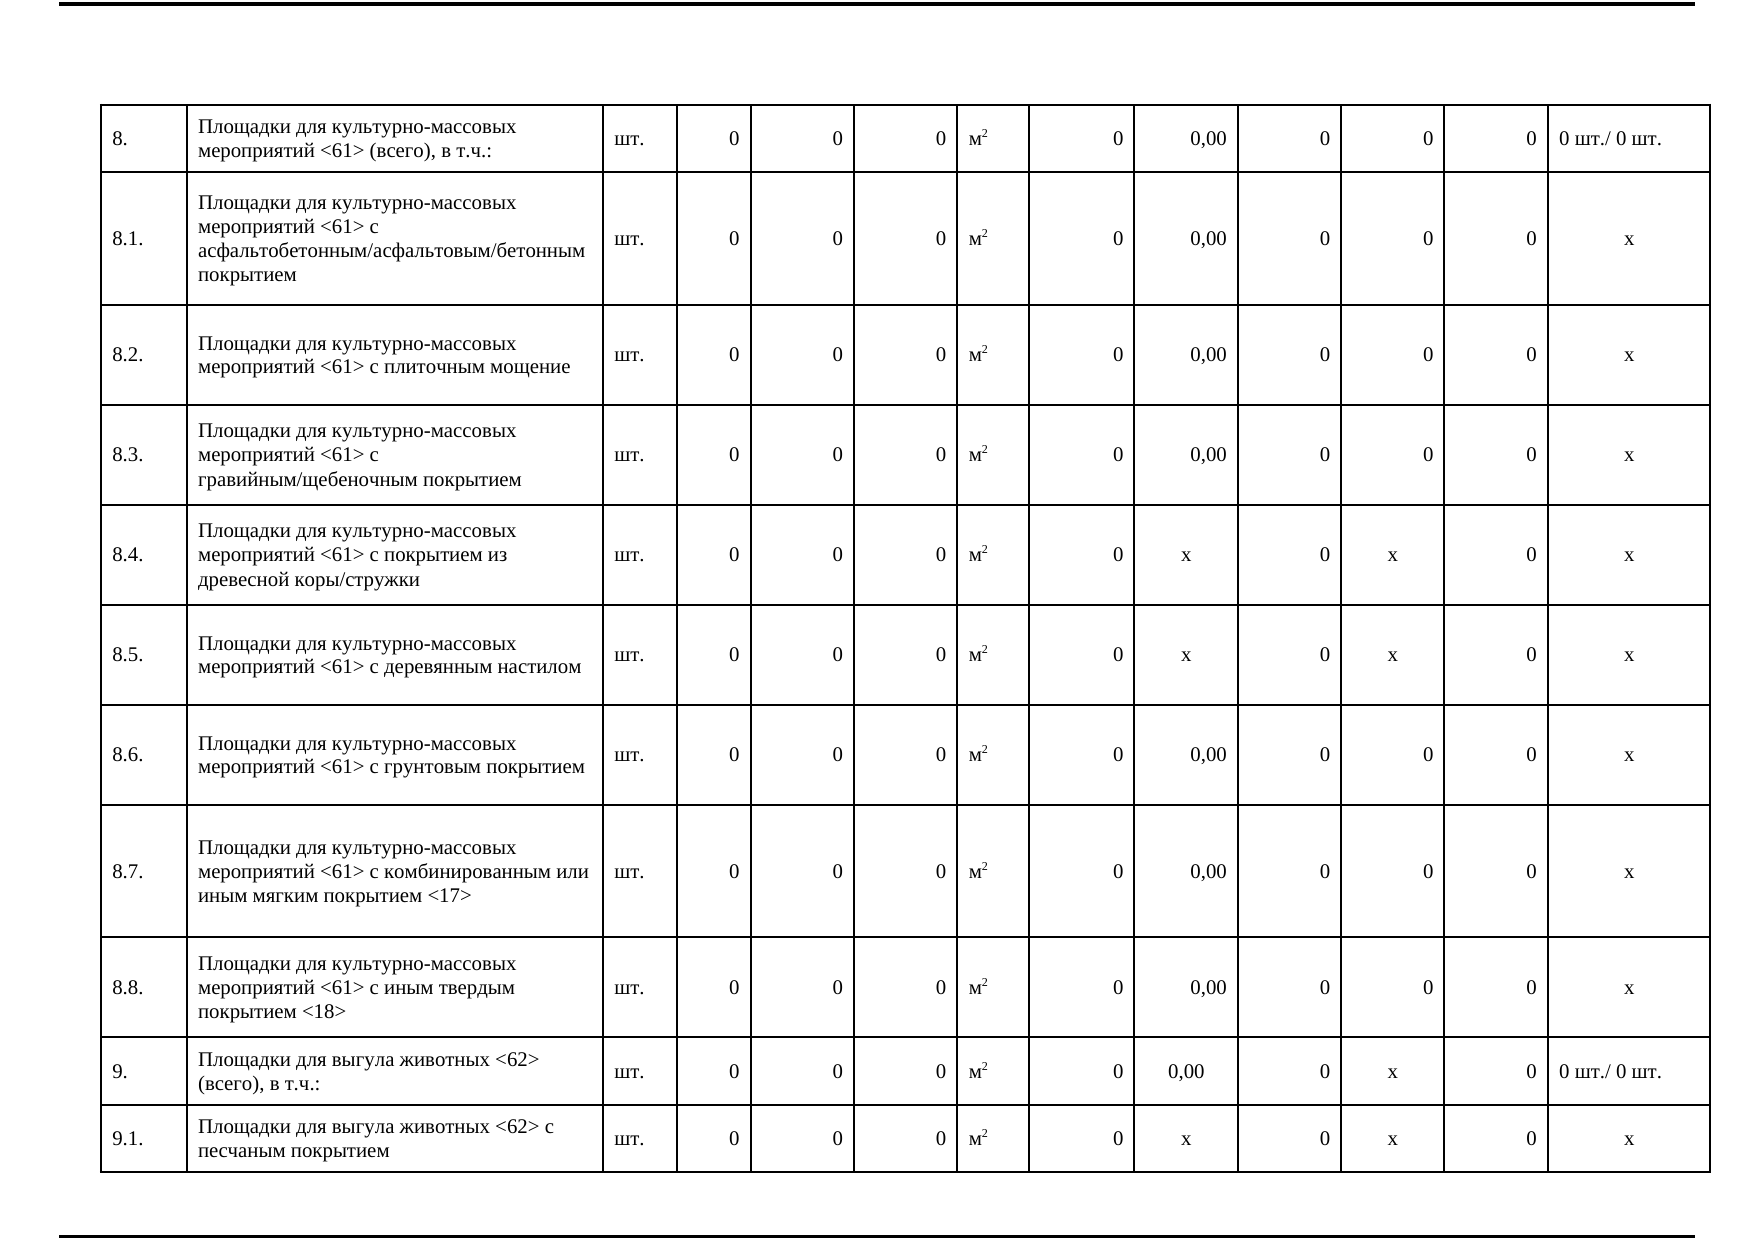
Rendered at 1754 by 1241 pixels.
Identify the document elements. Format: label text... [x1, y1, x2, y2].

table_cell x [1342, 506, 1443, 603]
table_cell Площадки для культурно-массовых мероприятий <61> с грунтовым покрытием [188, 706, 602, 803]
table_cell 0 [1030, 1038, 1133, 1103]
table_cell 0 [855, 938, 956, 1036]
table_cell x [1135, 1106, 1237, 1171]
table_cell 0 [678, 938, 750, 1036]
table_cell 0,00 [1135, 706, 1237, 803]
table_cell 0 [1445, 1038, 1547, 1103]
table_cell шт. [604, 1106, 676, 1171]
table_cell м2 [958, 1038, 1028, 1103]
table_cell 0 [678, 706, 750, 803]
table_cell x [1135, 606, 1237, 703]
table_cell 0,00 [1135, 806, 1237, 936]
table_cell 0 [1239, 1106, 1340, 1171]
table_cell Площадки для культурно-массовых мероприятий <61> с комбинированным или иным мягким покрытием <17> [188, 806, 602, 936]
table_cell 0 [1239, 706, 1340, 803]
table_cell м2 [958, 106, 1028, 171]
table_cell 0 [1030, 806, 1133, 936]
table_cell 0 [752, 1106, 853, 1171]
table_cell шт. [604, 173, 676, 303]
table_cell x [1549, 173, 1709, 303]
table_cell 0 [752, 806, 853, 936]
table_cell 8.5. [102, 606, 186, 703]
table_cell 0 [1030, 606, 1133, 703]
table_cell 8.2. [102, 306, 186, 403]
table_cell 0 [1239, 1038, 1340, 1103]
table_cell 0 [855, 306, 956, 403]
table_cell x [1135, 506, 1237, 603]
table_cell м2 [958, 938, 1028, 1036]
table_cell 0 [1030, 1106, 1133, 1171]
table_cell шт. [604, 606, 676, 703]
table_cell x [1342, 1038, 1443, 1103]
table_cell м2 [958, 173, 1028, 303]
table_cell 0 [1030, 106, 1133, 171]
table_cell 0 [1342, 406, 1443, 503]
table_cell 0 [1239, 506, 1340, 603]
table_cell 0 [752, 173, 853, 303]
table_cell Площадки для культурно-массовых мероприятий <61> с иным твердым покрытием <18> [188, 938, 602, 1036]
table_cell x [1549, 938, 1709, 1036]
table_cell 0 [752, 506, 853, 603]
table_cell м2 [958, 406, 1028, 503]
table_cell x [1549, 506, 1709, 603]
table_cell 0 [678, 173, 750, 303]
table_cell шт. [604, 406, 676, 503]
table_cell 0 [752, 106, 853, 171]
table_cell 0 [1239, 106, 1340, 171]
table_cell 8.6. [102, 706, 186, 803]
table_cell 0 [678, 606, 750, 703]
table_cell Площадки для культурно-массовых мероприятий <61> с плиточным мощение [188, 306, 602, 403]
table_cell 0 [1445, 506, 1547, 603]
table_cell 0 [1342, 173, 1443, 303]
table_cell 8. [102, 106, 186, 171]
table_cell 0 [1342, 938, 1443, 1036]
table_cell 0,00 [1135, 1038, 1237, 1103]
table_cell Площадки для культурно-массовых мероприятий <61> (всего), в т.ч.: [188, 106, 602, 171]
table_cell 0,00 [1135, 106, 1237, 171]
table_cell Площадки для выгула животных <62> с песчаным покрытием [188, 1106, 602, 1171]
table_cell 0 [855, 1038, 956, 1103]
table_cell 0 шт./ 0 шт. [1549, 106, 1709, 171]
table_cell шт. [604, 938, 676, 1036]
table_cell 0 [678, 506, 750, 603]
table_cell 0 [1445, 606, 1547, 703]
table_cell x [1549, 606, 1709, 703]
table_cell 8.1. [102, 173, 186, 303]
table_cell 0 [855, 406, 956, 503]
table_cell 0 [1342, 106, 1443, 171]
table_cell м2 [958, 506, 1028, 603]
table_cell 0 [855, 106, 956, 171]
table_cell 0 [1445, 406, 1547, 503]
table_cell 0 [1030, 938, 1133, 1036]
table_cell 8.3. [102, 406, 186, 503]
table_cell x [1342, 606, 1443, 703]
table_cell 0 [1342, 306, 1443, 403]
table_cell x [1549, 706, 1709, 803]
table_cell x [1549, 406, 1709, 503]
table_cell шт. [604, 506, 676, 603]
table_cell 0 [1030, 506, 1133, 603]
table_cell 0 [1030, 706, 1133, 803]
table_cell Площадки для культурно-массовых мероприятий <61> с покрытием из древесной коры/стружки [188, 506, 602, 603]
table_cell шт. [604, 706, 676, 803]
table_cell м2 [958, 306, 1028, 403]
table_cell 0 [1342, 706, 1443, 803]
table_cell x [1549, 306, 1709, 403]
table_cell 0 [1342, 806, 1443, 936]
table_cell 0 [752, 306, 853, 403]
table_cell 9.1. [102, 1106, 186, 1171]
table_cell Площадки для культурно-массовых мероприятий <61> с деревянным настилом [188, 606, 602, 703]
table_cell 0,00 [1135, 173, 1237, 303]
table_cell 0 [1445, 706, 1547, 803]
table_cell x [1342, 1106, 1443, 1171]
table_cell 0 [678, 106, 750, 171]
table_cell 0 [678, 1106, 750, 1171]
table_cell Площадки для культурно-массовых мероприятий <61> с асфальтобетонным/асфальтовым/бетонным покрытием [188, 173, 602, 303]
table_cell x [1549, 1106, 1709, 1171]
table_cell 0 [678, 806, 750, 936]
table_cell 0 [855, 506, 956, 603]
table_cell 0 шт./ 0 шт. [1549, 1038, 1709, 1103]
table_cell 0 [752, 606, 853, 703]
table_cell 0 [1239, 406, 1340, 503]
table_cell 0 [855, 606, 956, 703]
table_cell 0 [1030, 173, 1133, 303]
table_cell Площадки для выгула животных <62> (всего), в т.ч.: [188, 1038, 602, 1103]
table_cell 0 [1239, 606, 1340, 703]
table_cell 0 [1445, 173, 1547, 303]
table_cell 0 [678, 1038, 750, 1103]
table_cell 0 [1239, 173, 1340, 303]
table_cell 0 [1445, 1106, 1547, 1171]
table_cell 0 [855, 1106, 956, 1171]
table_cell 0 [752, 706, 853, 803]
table_cell 0,00 [1135, 306, 1237, 403]
table_cell 0 [752, 406, 853, 503]
table_cell 0 [1239, 806, 1340, 936]
table_cell м2 [958, 806, 1028, 936]
table_cell 0 [855, 706, 956, 803]
table_cell Площадки для культурно-массовых мероприятий <61> с гравийным/щебеночным покрытием [188, 406, 602, 503]
table_cell м2 [958, 606, 1028, 703]
table_cell 8.7. [102, 806, 186, 936]
table_cell шт. [604, 106, 676, 171]
table_cell 0 [752, 938, 853, 1036]
table_cell 0,00 [1135, 938, 1237, 1036]
table_cell 0 [752, 1038, 853, 1103]
table_cell 9. [102, 1038, 186, 1103]
table_cell 0 [678, 306, 750, 403]
table_cell шт. [604, 806, 676, 936]
table_cell 0 [1445, 806, 1547, 936]
table_cell шт. [604, 306, 676, 403]
table_cell 0 [1239, 938, 1340, 1036]
table_cell 0 [678, 406, 750, 503]
table_cell 0 [1239, 306, 1340, 403]
table_cell x [1549, 806, 1709, 936]
table_cell м2 [958, 1106, 1028, 1171]
table_cell 8.8. [102, 938, 186, 1036]
table_cell 0 [1030, 306, 1133, 403]
table_cell шт. [604, 1038, 676, 1103]
table_cell 8.4. [102, 506, 186, 603]
table_cell 0 [855, 806, 956, 936]
table_cell 0,00 [1135, 406, 1237, 503]
table_cell 0 [855, 173, 956, 303]
table_cell 0 [1445, 938, 1547, 1036]
table_cell м2 [958, 706, 1028, 803]
table_cell 0 [1445, 106, 1547, 171]
table_cell 0 [1445, 306, 1547, 403]
table_cell 0 [1030, 406, 1133, 503]
